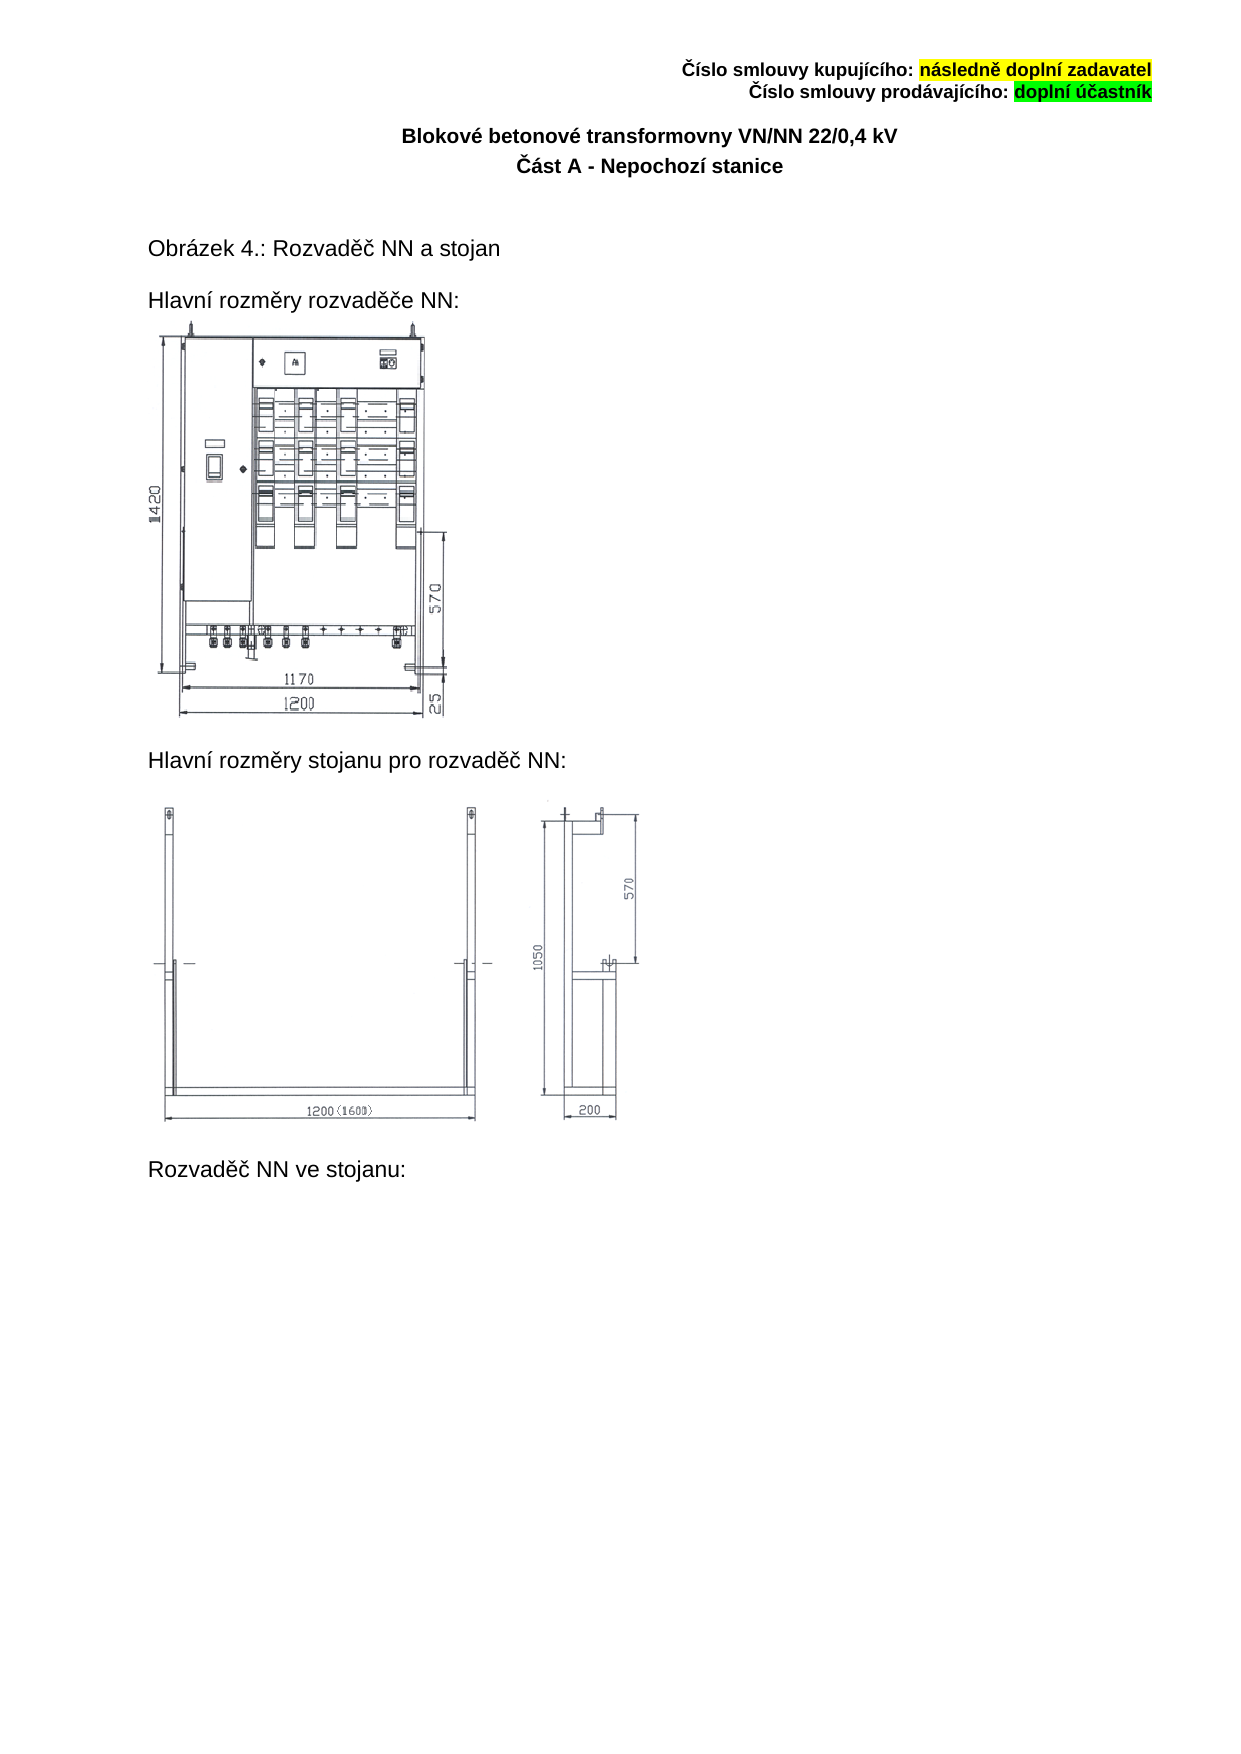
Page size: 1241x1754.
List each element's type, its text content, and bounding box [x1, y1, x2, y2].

picture [147, 799, 650, 1130]
picture [147, 313, 448, 721]
text Rozvaděč NN ve stojanu: [148, 1156, 1152, 1182]
text Obrázek 4.: Rozvaděč NN a stojan [148, 234, 1152, 261]
text Hlavní rozměry stojanu pro rozvaděč NN: [148, 747, 1152, 773]
text Hlavní rozměry rozvaděče NN: [148, 287, 1152, 313]
